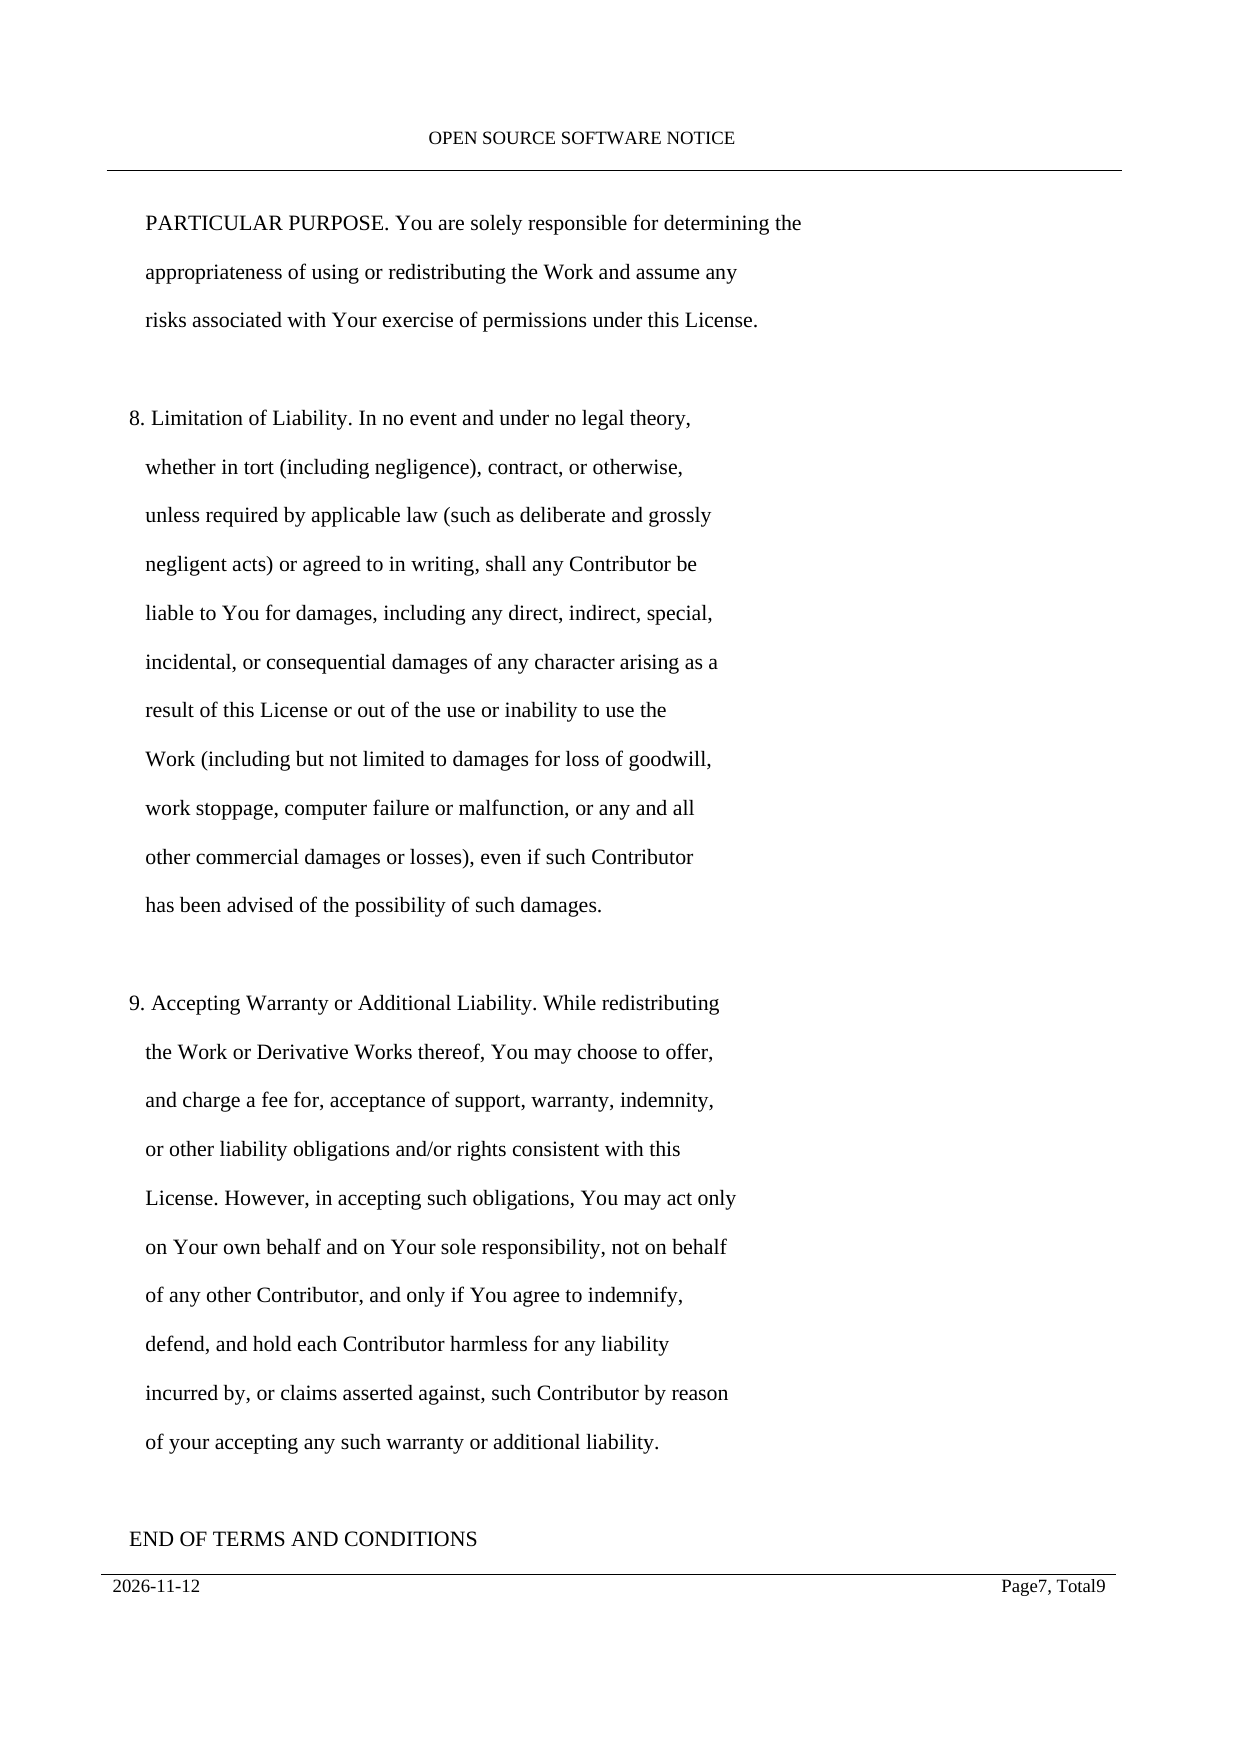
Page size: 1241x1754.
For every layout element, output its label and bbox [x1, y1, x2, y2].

text [112, 206, 1128, 1555]
